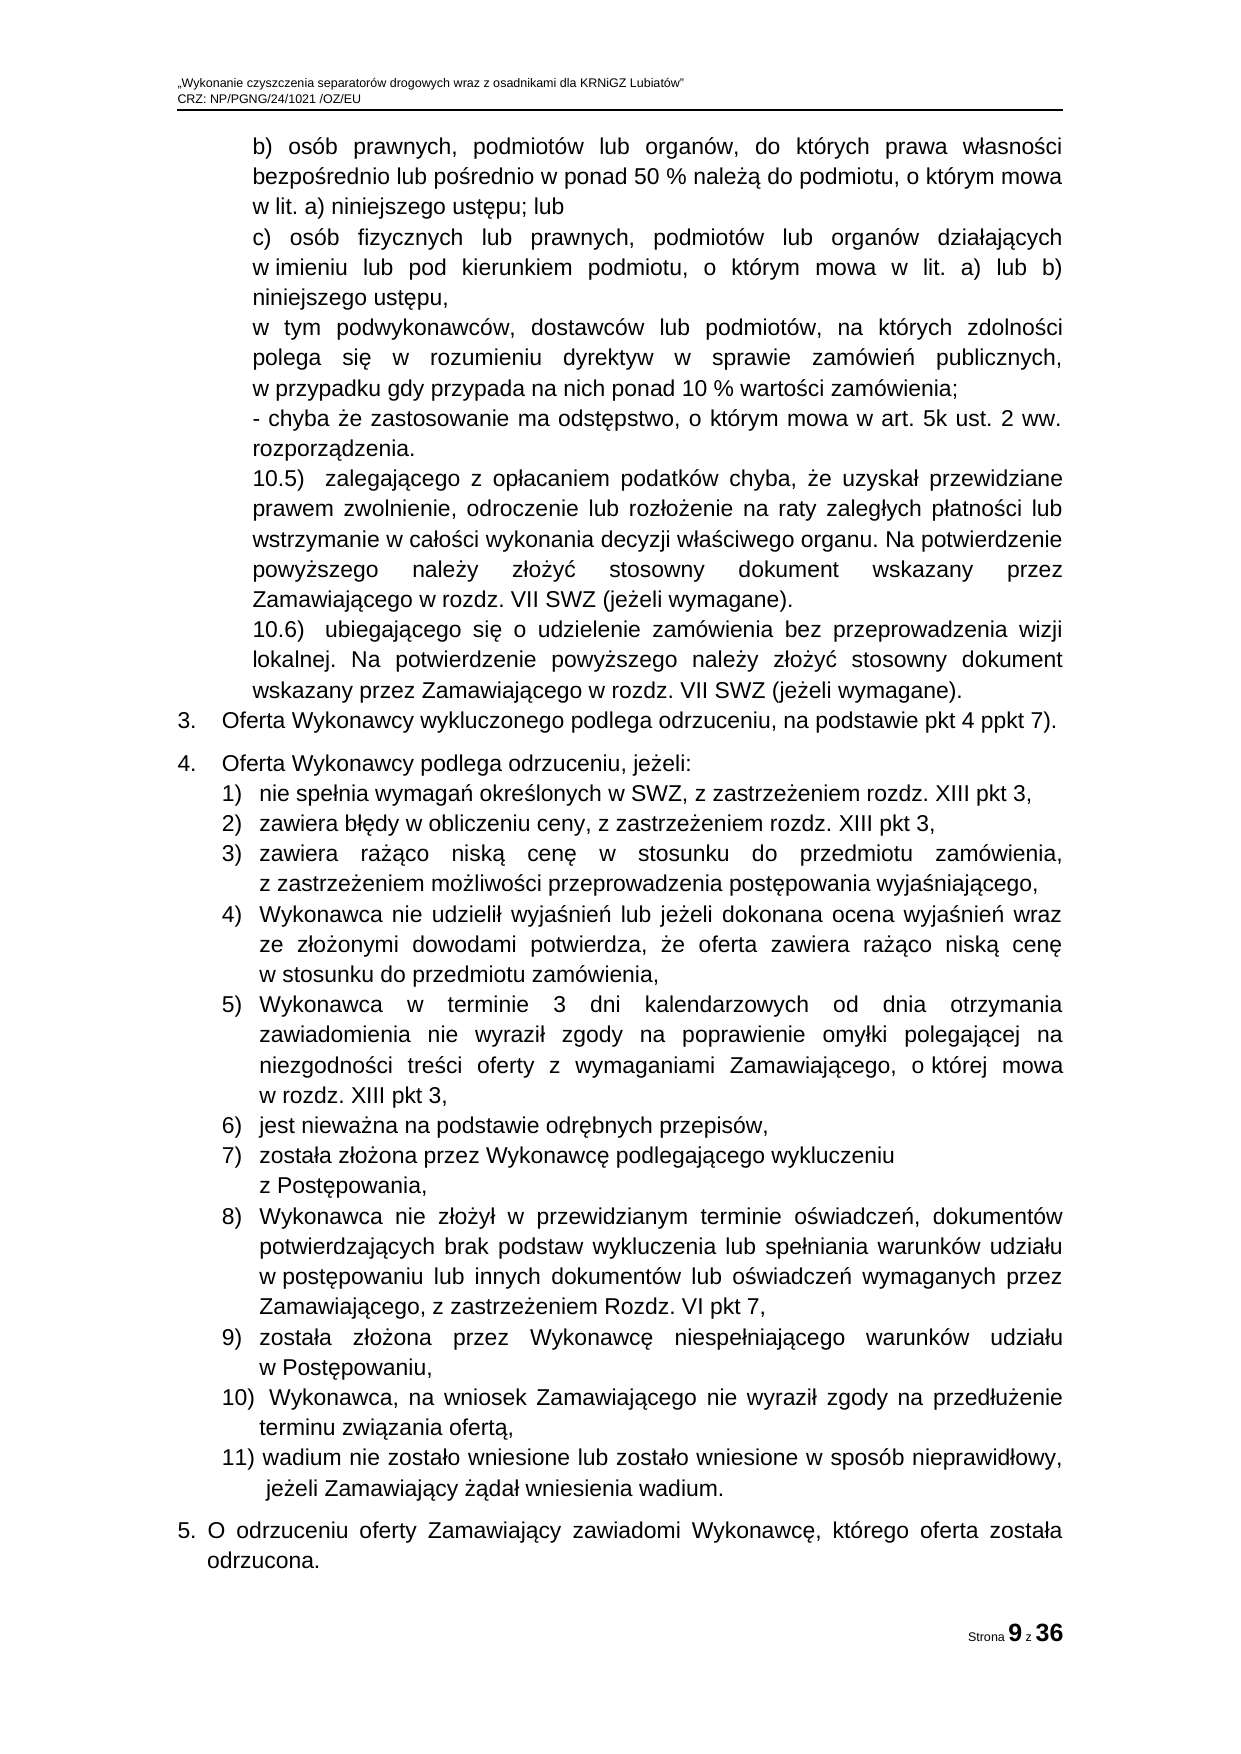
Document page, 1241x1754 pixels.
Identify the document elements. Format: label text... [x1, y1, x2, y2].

text 4. Oferta Wykonawcy podlega odrzuceniu, jeżeli: [177, 749, 1063, 776]
text w tym podwykonawców, dostawców lub podmiotów, na których zdolności polega się w rozumieniu dyrektyw w sprawie zamówień publicznych, w przypadku gdy przypada na nich ponad 10 % wartości zamówienia; [252, 314, 1063, 401]
text 11) wadium nie zostało wniesione lub zostało wniesione w sposób nieprawidłowy, jeżeli Zamawiający żądał wniesienia wadium. [222, 1444, 1063, 1501]
list nie spełnia wymagań określonych w SWZ, z zastrzeżeniem rozdz. XIII pkt 3, [222, 780, 1063, 806]
list Wykonawca nie udzielił wyjaśnień lub jeżeli dokonana ocena wyjaśnień wraz ze złożonymi dowodami potwierdza, że oferta zawiera rażąco niską cenę w stosunku do przedmiotu zamówienia, [222, 901, 1063, 987]
list zawiera błędy w obliczeniu ceny, z zastrzeżeniem rozdz. XIII pkt 3, [222, 810, 1063, 836]
list zawiera rażąco niską cenę w stosunku do przedmiotu zamówienia, z zastrzeżeniem możliwości przeprowadzenia postępowania wyjaśniającego, [222, 840, 1063, 897]
list została złożona przez Wykonawcę podlegającego wykluczeniu z Postępowania, [222, 1142, 1063, 1199]
text 10.6) ubiegającego się o udzielenie zamówienia bez przeprowadzenia wizji lokalnej. Na potwierdzenie powyższego należy złożyć stosowny dokument wskazany przez Zamawiającego w rozdz. VII SWZ (jeżeli wymagane). [252, 616, 1063, 703]
list Wykonawca, na wniosek Zamawiającego nie wyraził zgody na przedłużenie terminu związania ofertą, [222, 1384, 1063, 1441]
text 5. O odrzuceniu oferty Zamawiający zawiadomi Wykonawcę, którego oferta została odrzucona. [177, 1517, 1063, 1574]
text 10.5) zalegającego z opłacaniem podatków chyba, że uzyskał przewidziane prawem zwolnienie, odroczenie lub rozłożenie na raty zaległych płatności lub wstrzymanie w całości wykonania decyzji właściwego organu. Na potwierdzenie powyższego należy złożyć stosowny dokument wskazany przez Zamawiającego w rozdz. VII SWZ (jeżeli wymagane). [252, 465, 1063, 612]
text c) osób fizycznych lub prawnych, podmiotów lub organów działających w imieniu lub pod kierunkiem podmiotu, o którym mowa w lit. a) lub b) niniejszego ustępu, [252, 223, 1063, 310]
text 3. Oferta Wykonawcy wykluczonego podlega odrzuceniu, na podstawie pkt 4 ppkt 7). [177, 707, 1063, 733]
list Wykonawca nie złożył w przewidzianym terminie oświadczeń, dokumentów potwierdzających brak podstaw wykluczenia lub spełniania warunków udziału w postępowaniu lub innych dokumentów lub oświadczeń wymaganych przez Zamawiającego, z zastrzeżeniem Rozdz. VI pkt 7, [222, 1203, 1063, 1320]
list Wykonawca w terminie 3 dni kalendarzowych od dnia otrzymania zawiadomienia nie wyraził zgody na poprawienie omyłki polegającej na niezgodności treści oferty z wymaganiami Zamawiającego, o której mowa w rozdz. XIII pkt 3, [222, 991, 1063, 1108]
text b) osób prawnych, podmiotów lub organów, do których prawa własności bezpośrednio lub pośrednio w ponad 50 % należą do podmiotu, o którym mowa w lit. a) niniejszego ustępu; lub [252, 133, 1063, 220]
list jest nieważna na podstawie odrębnych przepisów, [222, 1112, 1063, 1138]
text - chyba że zastosowanie ma odstępstwo, o którym mowa w art. 5k ust. 2 ww. rozporządzenia. [252, 405, 1063, 461]
list została złożona przez Wykonawcę niespełniającego warunków udziału w Postępowaniu, [222, 1323, 1063, 1380]
